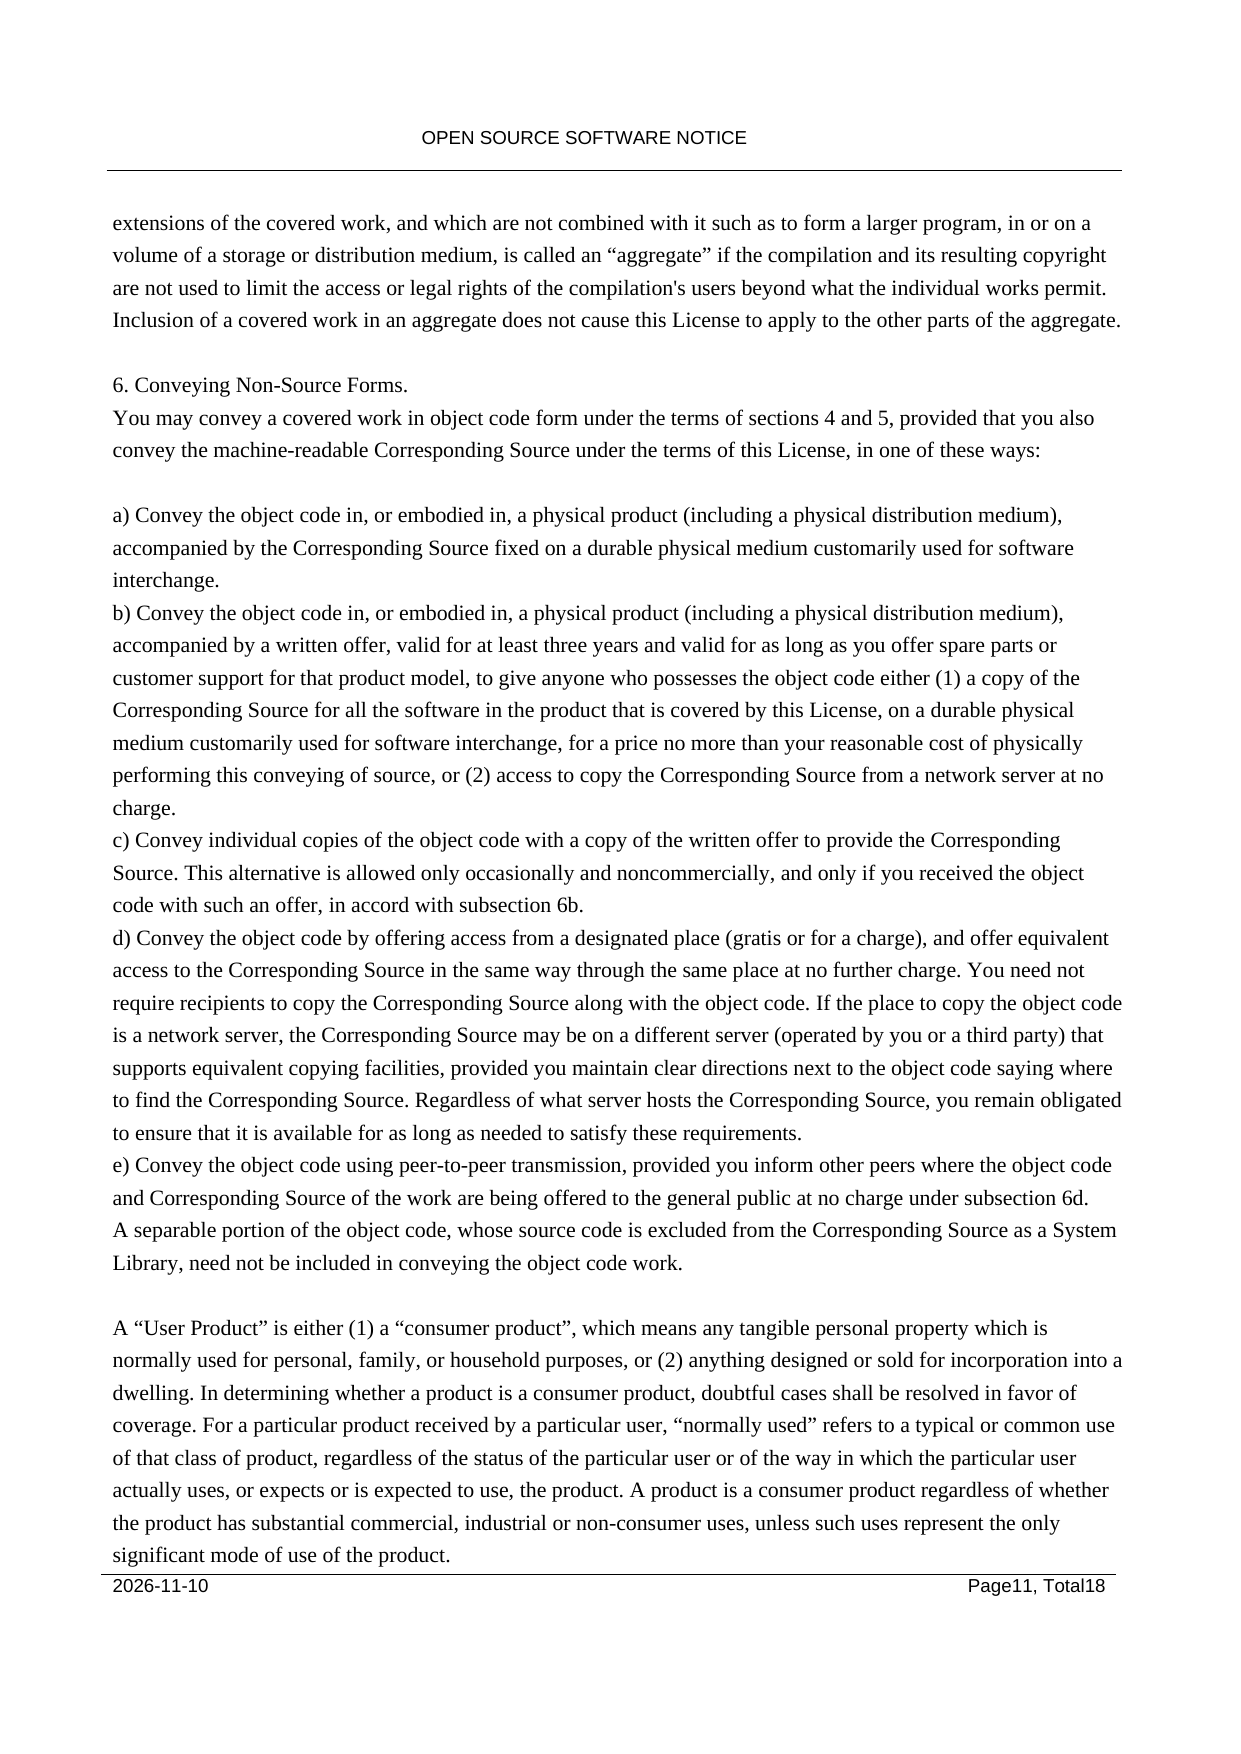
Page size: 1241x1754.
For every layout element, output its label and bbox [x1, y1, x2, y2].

text [112, 206, 1128, 1571]
